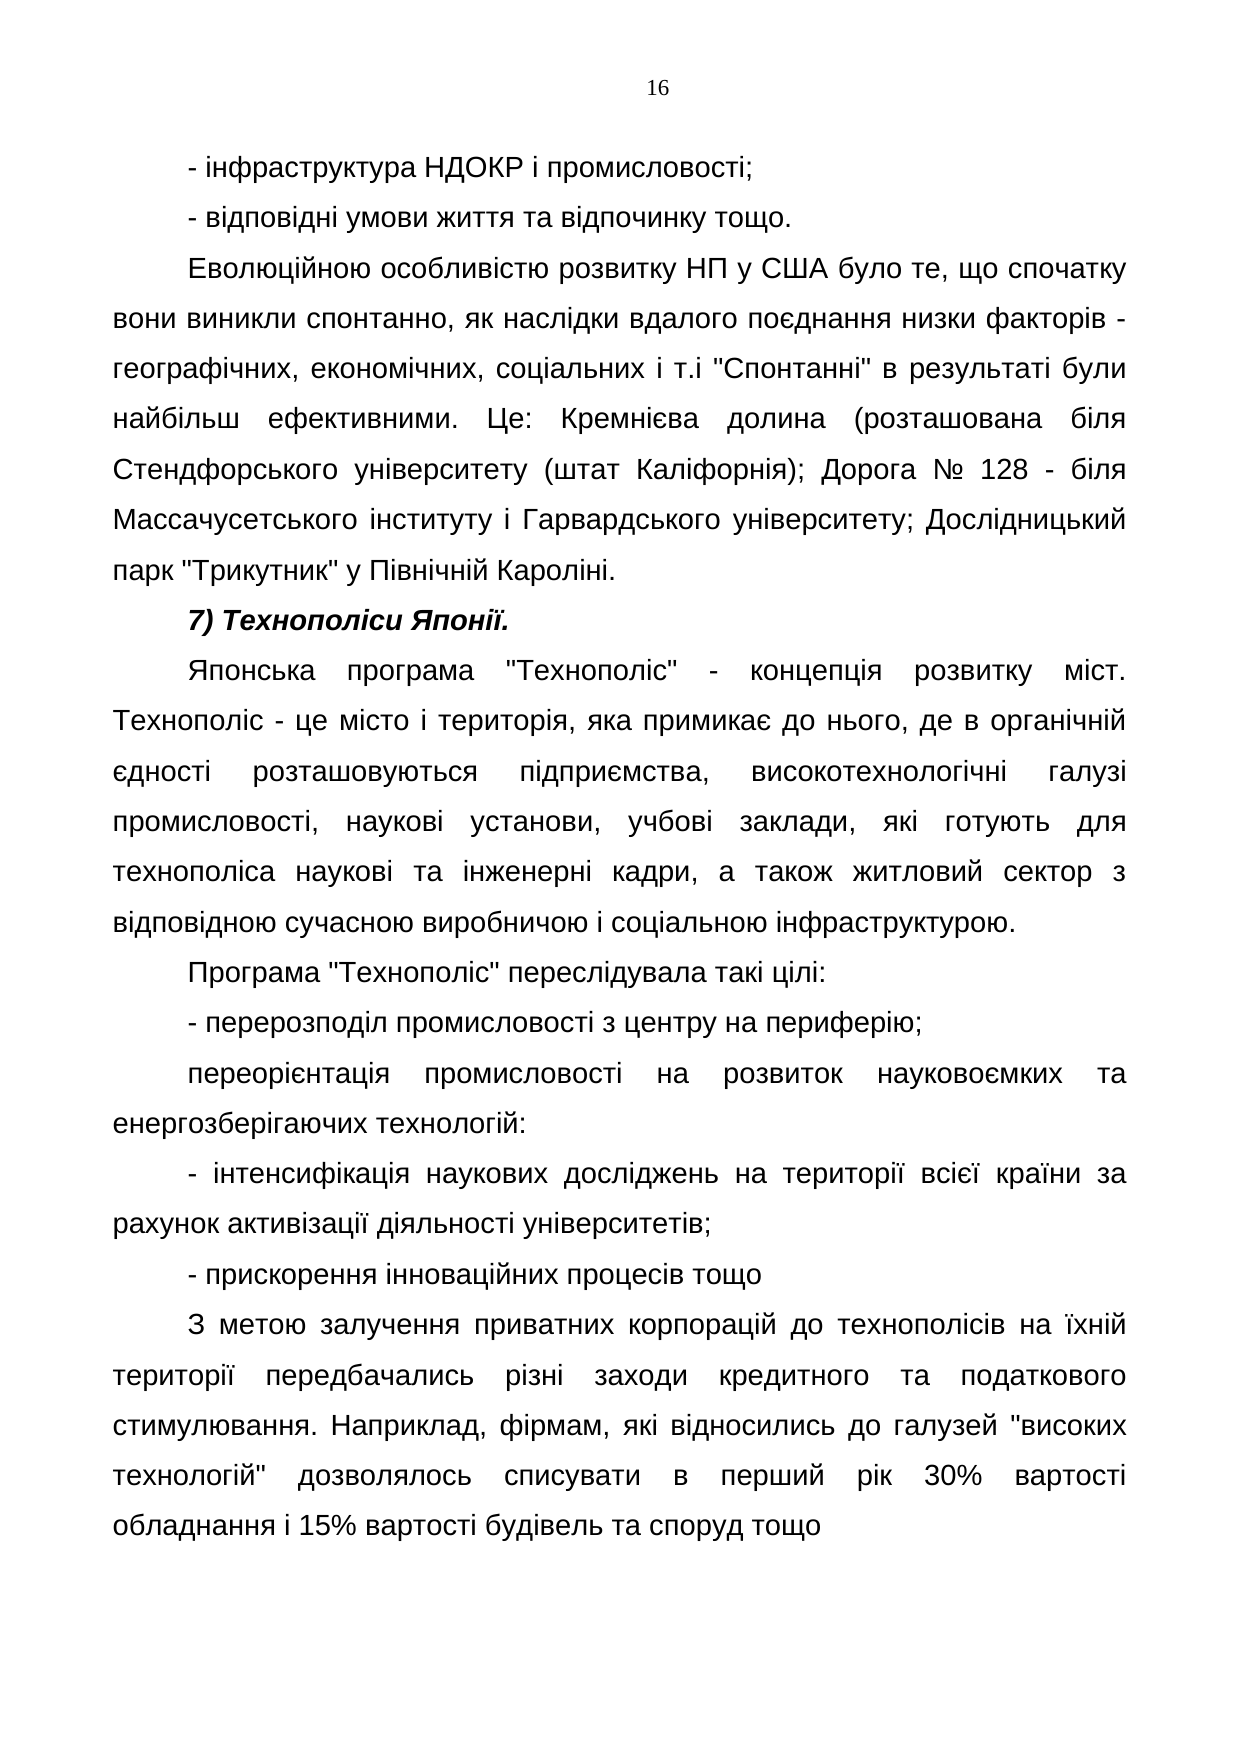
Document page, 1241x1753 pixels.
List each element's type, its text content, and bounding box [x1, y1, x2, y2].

text Японська програма "Технополіс" - концепція розвитку міст. Технополіс - це місто і територія, яка примикає до нього, де в органічній єдності розташовуються підприємства, високотехнологічні галузі промисловості, наукові установи, учбові заклади, які готують для технополіса наукові та інженерні кадри, а також житловий сектор з відповідною сучасною виробничою і соціальною інфраструктурою. [112, 653, 1128, 938]
text Еволюційною особливістю розвитку НП у США було те, що спочатку вони виникли спонтанно, як наслідки вдалого поєднання низки факторів -географічних, економічних, соціальних і т.і "Спонтанні" в результаті були найбільш ефективними. Це: Кремнієва долина (розташована біля Стендфорського університету (штат Каліфорнія); Дорога № 128 - біля Массачусетського інституту і Гарвардського університету; Дослідницький парк "Трикутник" у Північній Кароліні. [112, 251, 1128, 586]
text - прискорення інноваційних процесів тощо [112, 1257, 1128, 1290]
text Програма "Технополіс" переслідувала такі цілі: [112, 955, 1128, 988]
text З метою залучення приватних корпорацій до технополісів на їхній території передбачались різні заходи кредитного та податкового стимулювання. Наприклад, фірмам, які відносились до галузей "високих технологій" дозволялось списувати в перший рік 30% вартості обладнання і 15% вартості будівель та споруд тощо [112, 1307, 1128, 1542]
text 7) Технополіси Японії. [112, 603, 1128, 636]
text - перерозподіл промисловості з центру на периферію; [112, 1005, 1128, 1039]
text - інфраструктура НДОКР і промисловості; [112, 150, 1128, 183]
text переорієнтація промисловості на розвиток науковоємких та енергозберігаючих технологій: [112, 1056, 1128, 1139]
text - відповідні умови життя та відпочинку тощо. [112, 200, 1128, 234]
text - інтенсифікація наукових досліджень на території всієї країни за рахунок активізації діяльності університетів; [112, 1156, 1128, 1240]
